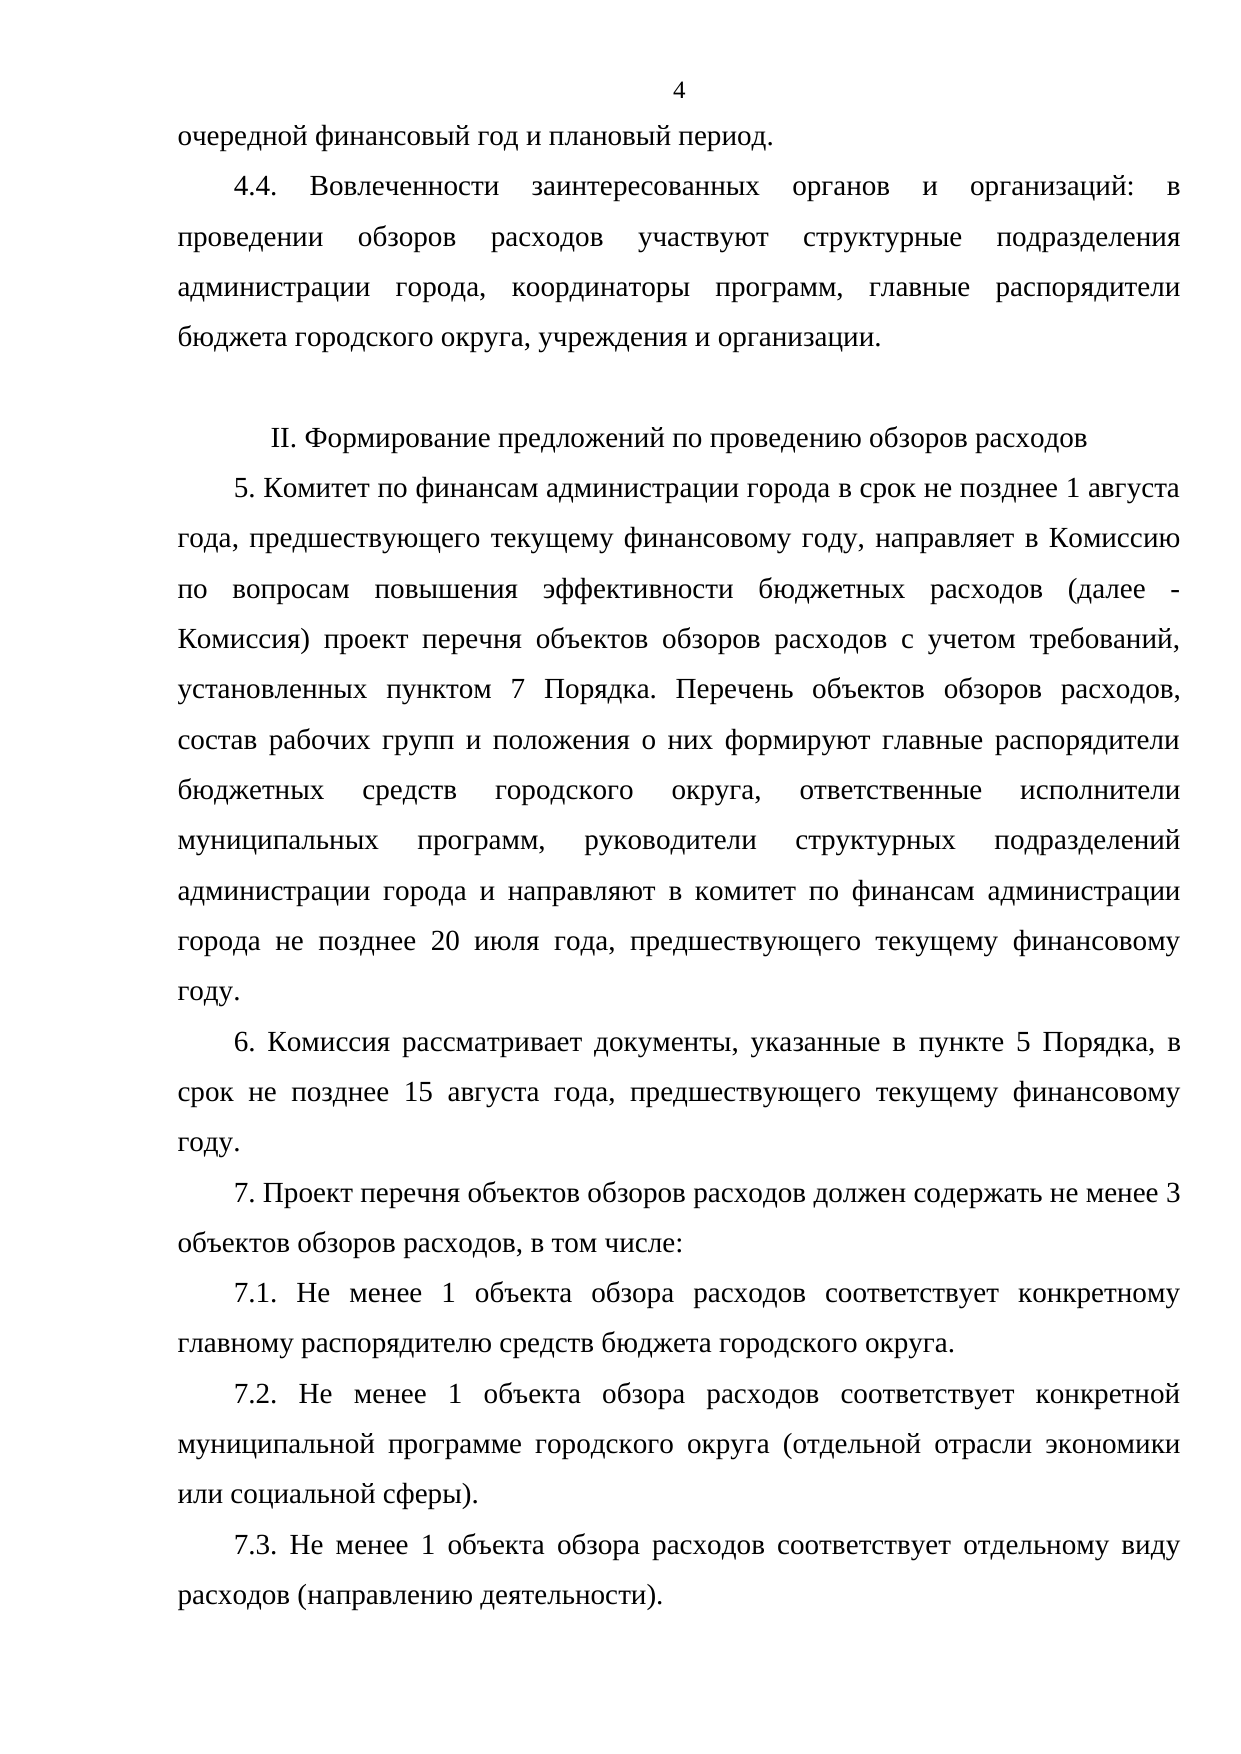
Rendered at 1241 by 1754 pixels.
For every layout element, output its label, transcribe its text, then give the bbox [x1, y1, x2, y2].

text 7.2. Не менее 1 объекта обзора расходов соответствует конкретной муниципальной программе городского округа (отдельной отрасли экономики или социальной сферы). [177, 1376, 1181, 1510]
text 4.4. Вовлеченности заинтересованных органов и организаций: в проведении обзоров расходов участвуют структурные подразделения администрации города, координаторы программ, главные распорядители бюджета городского округа, учреждения и организации. [177, 168, 1181, 353]
text 7. Проект перечня объектов обзоров расходов должен содержать не менее 3 объектов обзоров расходов, в том числе: [177, 1175, 1181, 1258]
text 7.1. Не менее 1 объекта обзора расходов соответствует конкретному главному распорядителю средств бюджета городского округа. [177, 1275, 1181, 1359]
text 7.3. Не менее 1 объекта обзора расходов соответствует отдельному виду расходов (направлению деятельности). [177, 1527, 1181, 1611]
title II. Формирование предложений по проведению обзоров расходов [177, 420, 1181, 453]
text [177, 118, 1181, 152]
text 6. Комиссия рассматривает документы, указанные в пункте 5 Порядка, в срок не позднее 15 августа года, предшествующего текущему финансовому году. [177, 1024, 1181, 1158]
text 5. Комитет по финансам администрации города в срок не позднее 1 августа года, предшествующего текущему финансовому году, направляет в Комиссию по вопросам повышения эффективности бюджетных расходов (далее - Комиссия) проект перечня объектов обзоров расходов с учетом требований, установленных пунктом 7 Порядка. Перечень объектов обзоров расходов, состав рабочих групп и положения о них формируют главные распорядители бюджетных средств городского округа, ответственные исполнители муниципальных программ, руководители структурных подразделений администрации города и направляют в комитет по финансам администрации города не позднее 20 июля года, предшествующего текущему финансовому году. [177, 470, 1181, 1007]
